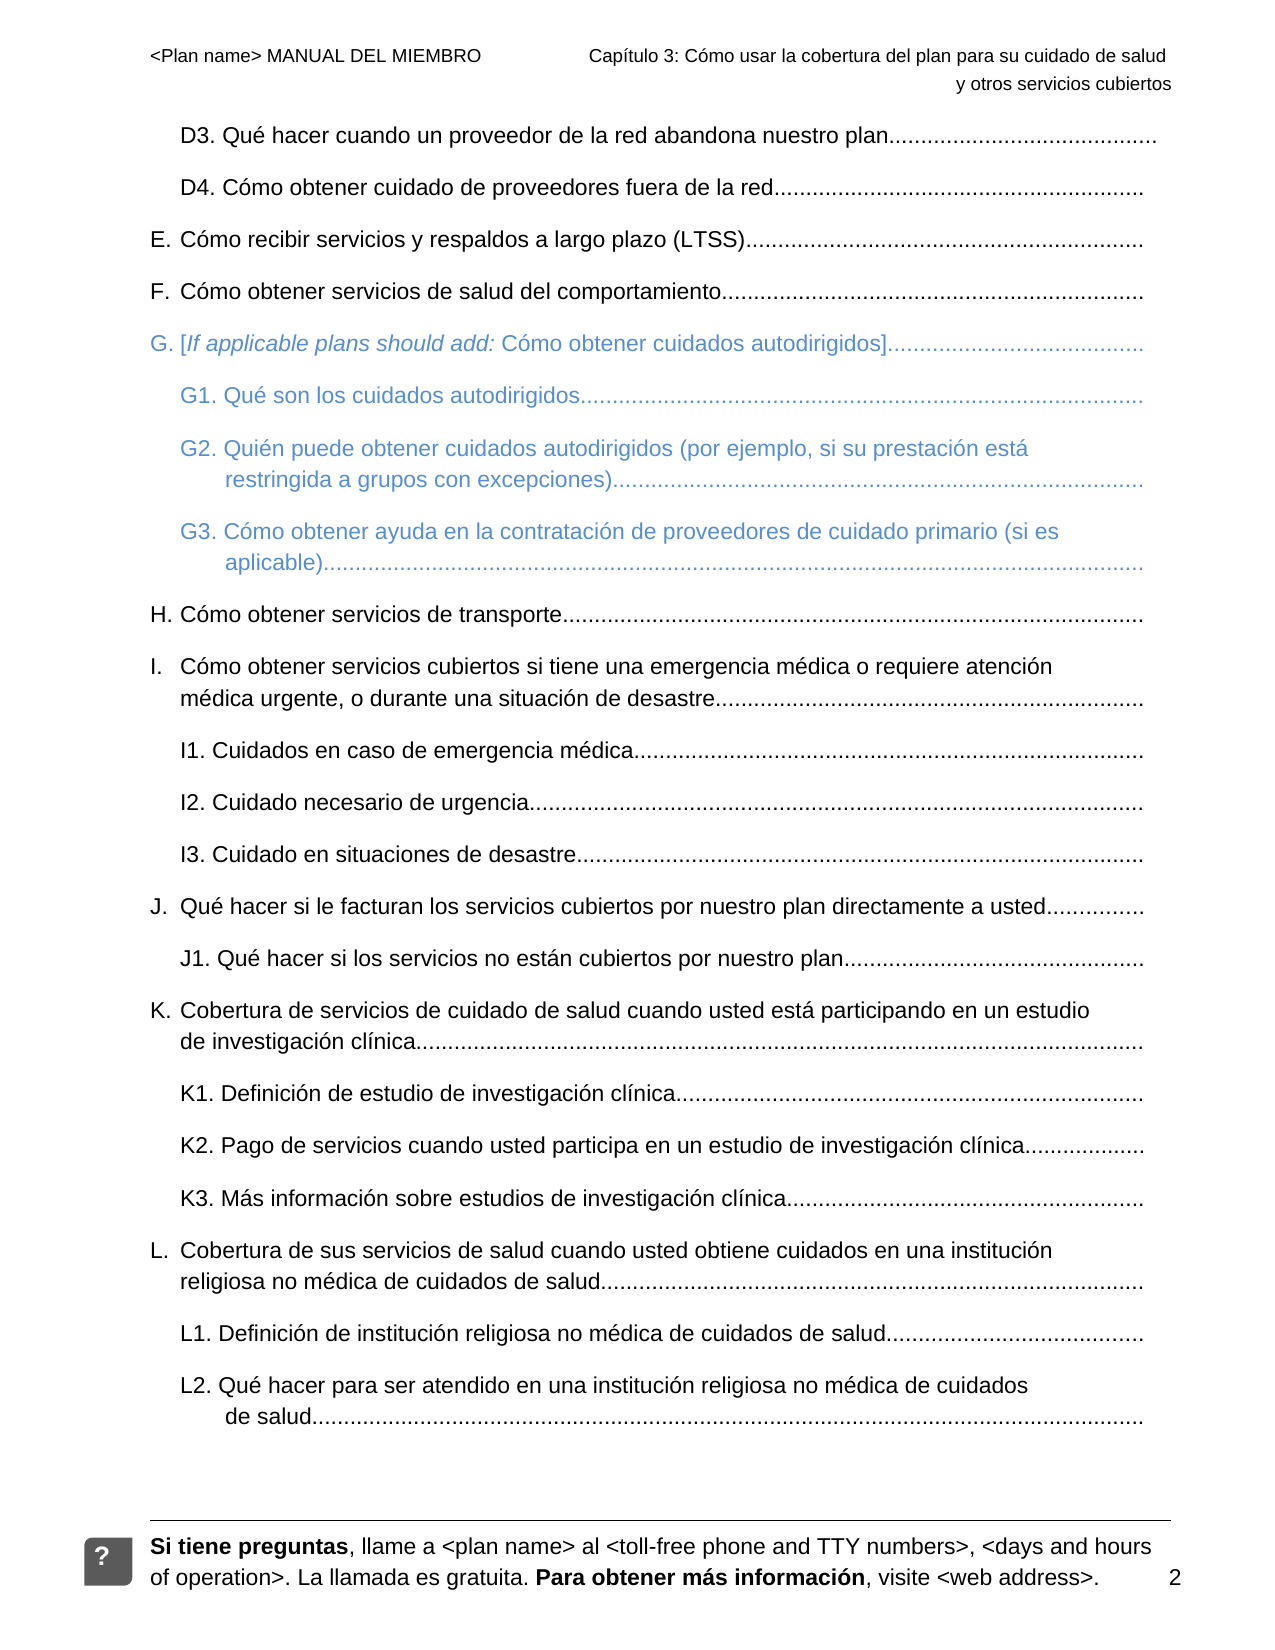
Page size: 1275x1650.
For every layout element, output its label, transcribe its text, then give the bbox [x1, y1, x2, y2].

text E. Cómo recibir servicios y respaldos a largo plazo (LTSS) 10 [150, 223, 1096, 254]
text G2. Quién puede obtener cuidados autodirigidos (por ejemplo, si su prestación está restringida a grupos con excepciones) 11 [180, 431, 1096, 493]
text F. Cómo obtener servicios de salud del comportamiento 10 [150, 275, 1096, 306]
text L2. Qué hacer para ser atendido en una institución religiosa no médica de cuidados de salud 17 [180, 1368, 1096, 1431]
text I1. Cuidados en caso de emergencia médica 11 [180, 733, 1096, 764]
text G1. Qué son los cuidados autodirigidos 11 [180, 379, 1096, 410]
text H. Cómo obtener servicios de transporte 11 [150, 598, 1096, 629]
text K1. Definición de estudio de investigación clínica 15 [180, 1077, 1096, 1108]
text K. Cobertura de servicios de cuidado de salud cuando usted está participando en un estudio de investigación clínica 15 [150, 993, 1096, 1056]
text K2. Pago de servicios cuando usted participa en un estudio de investigación clínica 16 [180, 1129, 1096, 1160]
text I. Cómo obtener servicios cubiertos si tiene una emergencia médica o requiere atención médica urgente, o durante una situación de desastre 11 [150, 650, 1096, 712]
text J1. Qué hacer si los servicios no están cubiertos por nuestro plan 14 [180, 941, 1096, 973]
text L1. Definición de institución religiosa no médica de cuidados de salud 16 [180, 1316, 1096, 1348]
text I3. Cuidado en situaciones de desastre 13 [180, 837, 1096, 868]
text J. Qué hacer si le facturan los servicios cubiertos por nuestro plan directamente a usted 14 [150, 889, 1096, 921]
text G3. Cómo obtener ayuda en la contratación de proveedores de cuidado primario (si es aplicable) 11 [180, 514, 1096, 577]
text K3. Más información sobre estudios de investigación clínica 16 [180, 1181, 1096, 1212]
text D4. Cómo obtener cuidado de proveedores fuera de la red 10 [180, 171, 1096, 202]
text D3. Qué hacer cuando un proveedor de la red abandona nuestro plan 9 [180, 118, 1096, 150]
text G. [If applicable plans should add: Cómo obtener cuidados autodirigidos] 10 [150, 327, 1096, 358]
text L. Cobertura de sus servicios de salud cuando usted obtiene cuidados en una institución religiosa no médica de cuidados de salud 16 [150, 1233, 1096, 1296]
text I2. Cuidado necesario de urgencia 13 [180, 785, 1096, 816]
